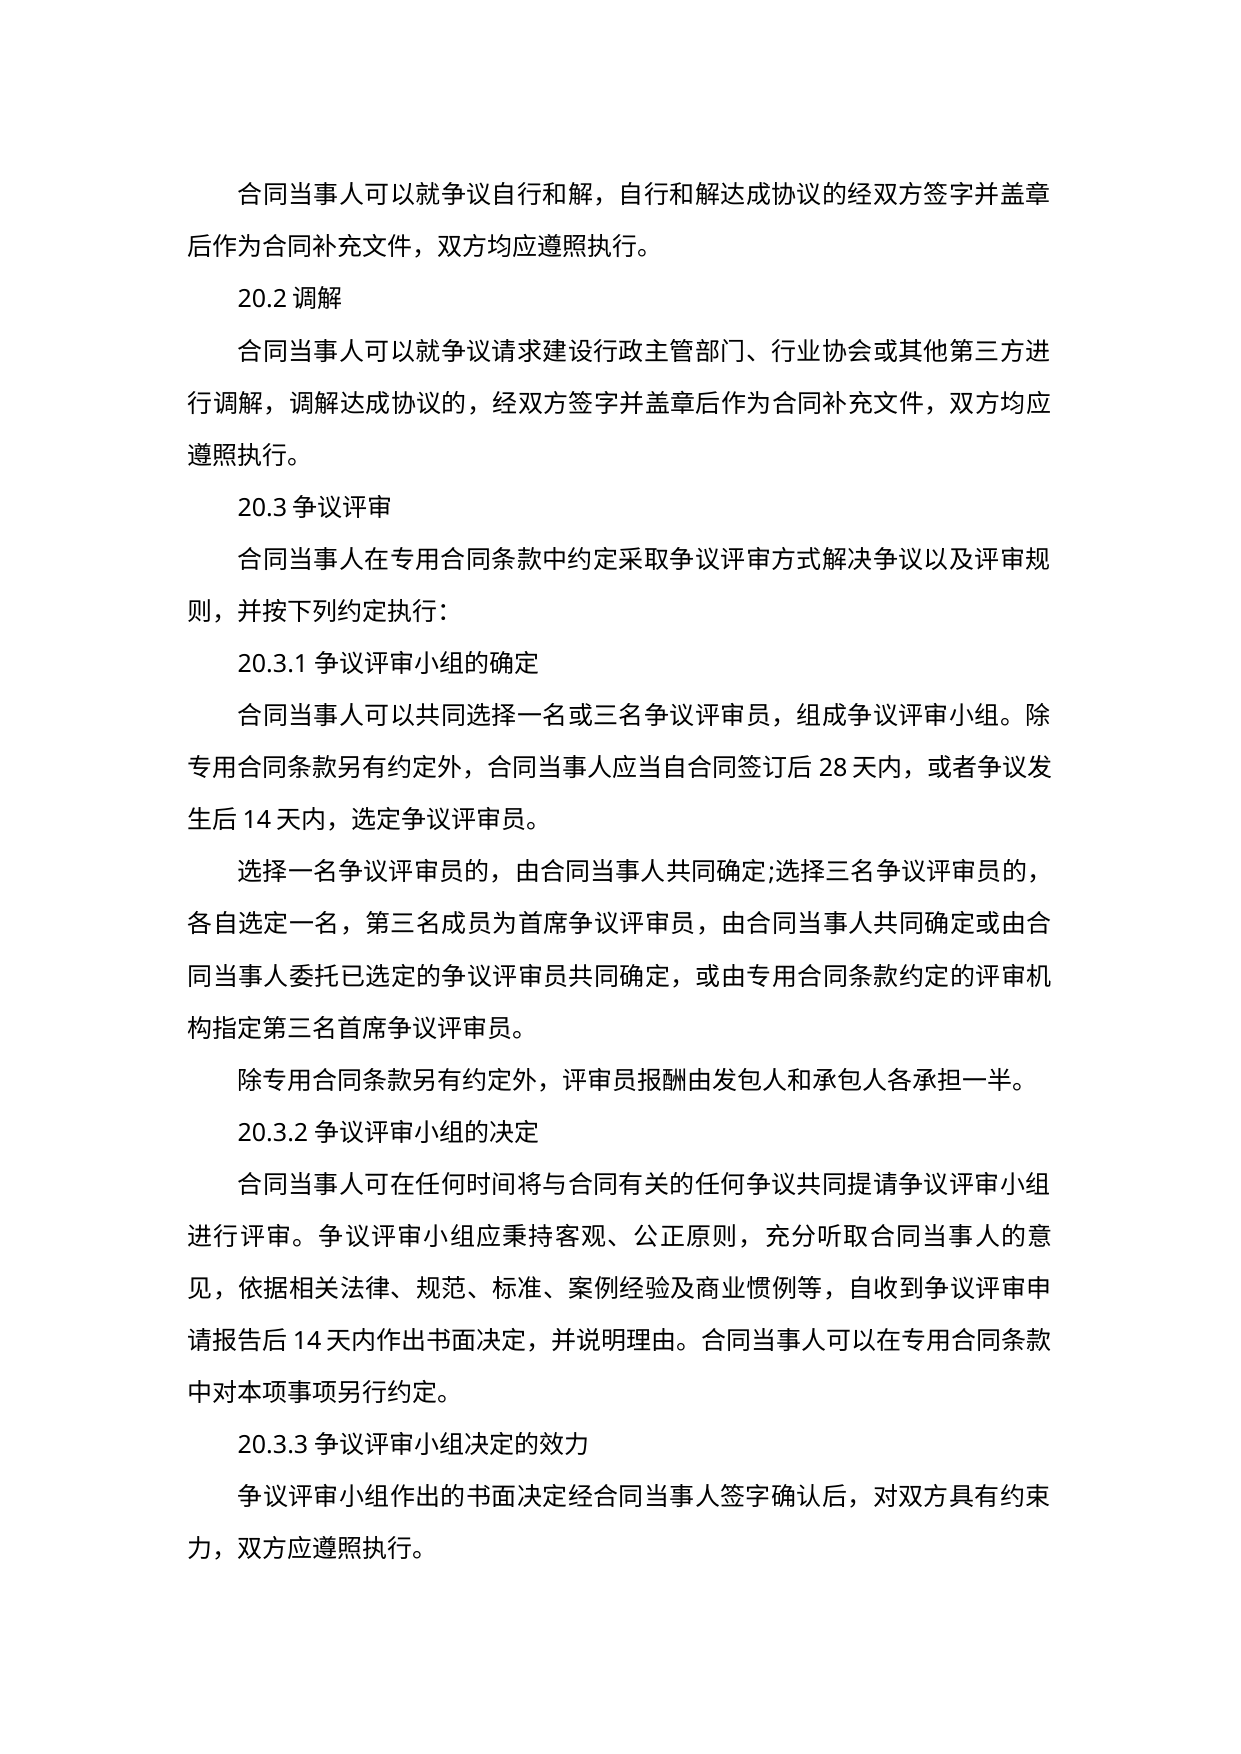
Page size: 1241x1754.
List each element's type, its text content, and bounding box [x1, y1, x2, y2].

text 选择一名争议评审员的，由合同当事人共同确定;选择三名争议评审员的，各自选定一名，第三名成员为首席争议评审员，由合同当事人共同确定或由合同当事人委托已选定的争议评审员共同确定，或由专用合同条款约定的评审机构指定第三名首席争议评审员。 [187, 839, 1053, 1047]
text 合同当事人可在任何时间将与合同有关的任何争议共同提请争议评审小组进行评审。争议评审小组应秉持客观、公正原则，充分听取合同当事人的意见，依据相关法律、规范、标准、案例经验及商业惯例等，自收到争议评审申请报告后14天内作出书面决定，并说明理由。合同当事人可以在专用合同条款中对本项事项另行约定。 [187, 1152, 1053, 1412]
text 合同当事人可以就争议自行和解，自行和解达成协议的经双方签字并盖章后作为合同补充文件，双方均应遵照执行。 [187, 162, 1053, 266]
text 20.3争议评审 [187, 474, 1053, 527]
text 20.2调解 [187, 266, 1053, 318]
text 20.3.3 争议评审小组决定的效力 [187, 1412, 1053, 1464]
text 20.3.1 争议评审小组的确定 [187, 631, 1053, 683]
text 合同当事人可以共同选择一名或三名争议评审员，组成争议评审小组。除专用合同条款另有约定外，合同当事人应当自合同签订后28天内，或者争议发生后14天内，选定争议评审员。 [187, 683, 1053, 839]
text 合同当事人可以就争议请求建设行政主管部门、行业协会或其他第三方进行调解，调解达成协议的，经双方签字并盖章后作为合同补充文件，双方均应遵照执行。 [187, 318, 1053, 474]
text 争议评审小组作出的书面决定经合同当事人签字确认后，对双方具有约束力，双方应遵照执行。 [187, 1464, 1053, 1568]
text 除专用合同条款另有约定外，评审员报酬由发包人和承包人各承担一半。 [187, 1047, 1053, 1099]
text 合同当事人在专用合同条款中约定采取争议评审方式解决争议以及评审规则，并按下列约定执行： [187, 527, 1053, 631]
text 20.3.2 争议评审小组的决定 [187, 1099, 1053, 1152]
